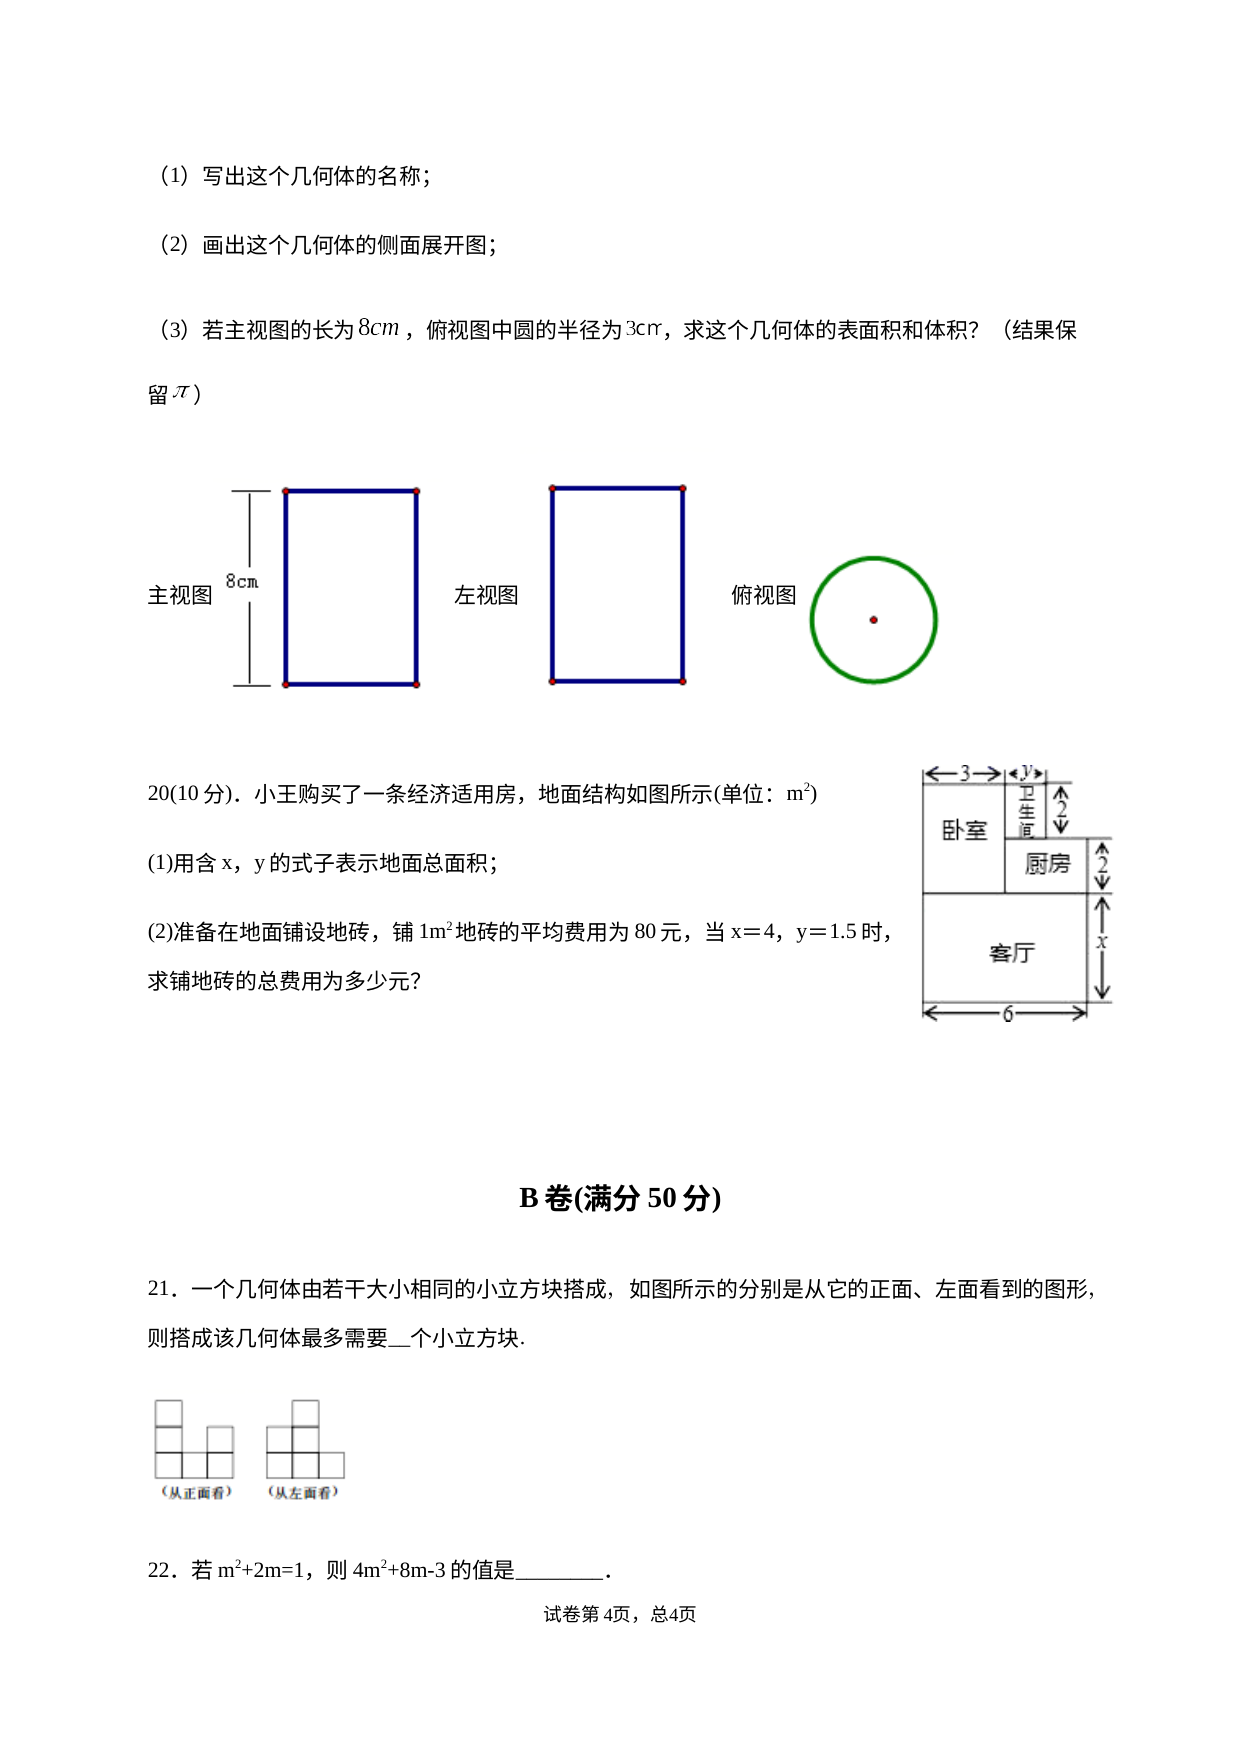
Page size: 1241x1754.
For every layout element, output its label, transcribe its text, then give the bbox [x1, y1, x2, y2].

picture [519, 447, 715, 709]
picture [797, 550, 955, 709]
text 22．若m2+2m=1，则4m2+8m-3的值是________． [148, 1553, 1092, 1585]
text B卷(满分50分) [148, 1164, 1092, 1229]
text 21．一个几何体由若干大小相同的小立方块搭成，如图所示的分别是从它的正面、左面看到的图形，则搭成该几何体最多需要__个小立方块. [148, 1272, 1092, 1353]
text (1)用含x，y的式子表示地面总面积； [148, 846, 921, 878]
text （1）写出这个几何体的名称； [148, 158, 1092, 191]
picture [147, 1389, 353, 1506]
picture [921, 765, 1114, 1019]
picture [213, 478, 443, 709]
text （3）若主视图的长为，俯视图中圆的半径为，求这个几何体的表面积和体积？（结果保留） [148, 297, 1092, 411]
text （2）画出这个几何体的侧面展开图； [148, 228, 1092, 260]
text 20(10分)．小王购买了一条经济适用房，地面结构如图所示(单位：m2) [148, 776, 921, 809]
text (2)准备在地面铺设地砖，铺1m2地砖的平均费用为80元，当x＝4，y＝1.5时，求铺地砖的总费用为多少元？ [148, 915, 921, 996]
